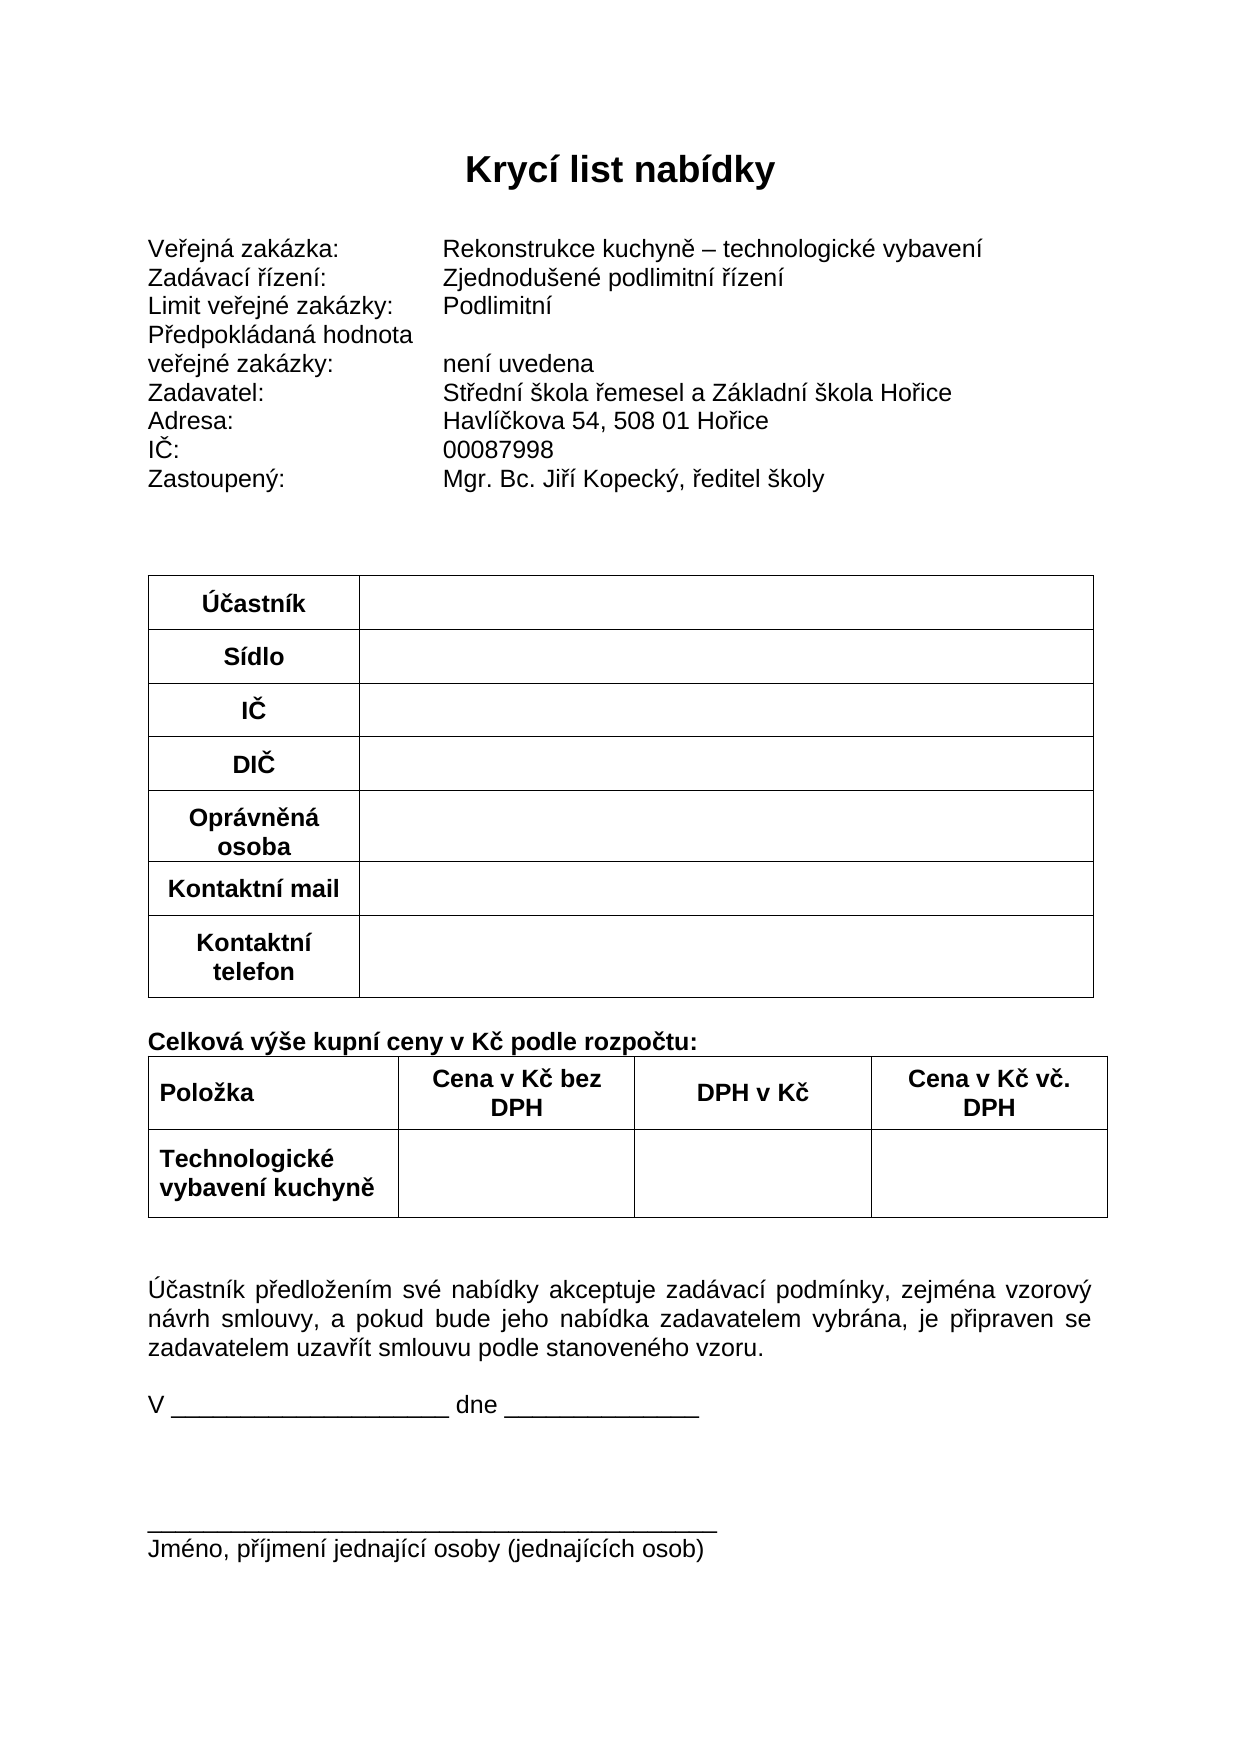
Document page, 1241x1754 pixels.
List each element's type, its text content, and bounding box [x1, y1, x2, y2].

table_header DPH v Kč [635, 1057, 871, 1128]
table_header [360, 576, 1093, 629]
text IČ: 00087998 [148, 435, 1093, 464]
text Zadávací řízení: Zjednodušené podlimitní řízení [148, 263, 1093, 291]
table_cell DIČ [149, 737, 359, 790]
table_cell Kontaktní mail [149, 862, 359, 914]
table_cell [360, 630, 1093, 682]
table_cell [399, 1130, 634, 1217]
table_cell Oprávněná osoba [149, 791, 359, 861]
table_cell [360, 916, 1093, 997]
text Zastoupený: Mgr. Bc. Jiří Kopecký, ředitel školy [148, 464, 1093, 493]
text Krycí list nabídky [148, 148, 1093, 191]
text Celková výše kupní ceny v Kč podle rozpočtu: [148, 1027, 1093, 1056]
table_cell Kontaktní telefon [149, 916, 359, 997]
table_header Účastník [149, 576, 359, 629]
text Veřejná zakázka: Rekonstrukce kuchyně – technologické vybavení [148, 234, 1093, 263]
table_cell Technologické vybavení kuchyně [149, 1130, 398, 1217]
text _________________________________________ [148, 1506, 1093, 1534]
text Limit veřejné zakázky: Podlimitní [148, 291, 1093, 320]
table_cell [635, 1130, 871, 1217]
text Zadavatel: Střední škola řemesel a Základní škola Hořice [148, 378, 1093, 406]
table_cell [360, 862, 1093, 914]
text Adresa: Havlíčkova 54, 508 01 Hořice [148, 406, 1093, 435]
table_cell [872, 1130, 1107, 1217]
text veřejné zakázky: není uvedena [148, 349, 1093, 378]
text Účastník předložením své nabídky akceptuje zadávací podmínky, zejména vzorový návrh smlouvy, a pokud bude jeho nabídka zadavatelem vybrána, je připraven se zadavatelem uzavřít smlouvu podle stanoveného vzoru. [148, 1276, 1093, 1362]
table_cell Sídlo [149, 630, 359, 682]
table_cell [360, 684, 1093, 736]
table_header Cena v Kč bez DPH [399, 1057, 634, 1128]
table_cell [360, 737, 1093, 790]
table_cell [360, 791, 1093, 861]
text Předpokládaná hodnota [148, 320, 1093, 349]
table_header Cena v Kč vč. DPH [872, 1057, 1107, 1128]
table_header Položka [149, 1057, 398, 1128]
text Jméno, příjmení jednající osoby (jednajících osob) [148, 1534, 1093, 1563]
text V ____________________ dne ______________ [148, 1391, 1093, 1419]
table_cell IČ [149, 684, 359, 736]
